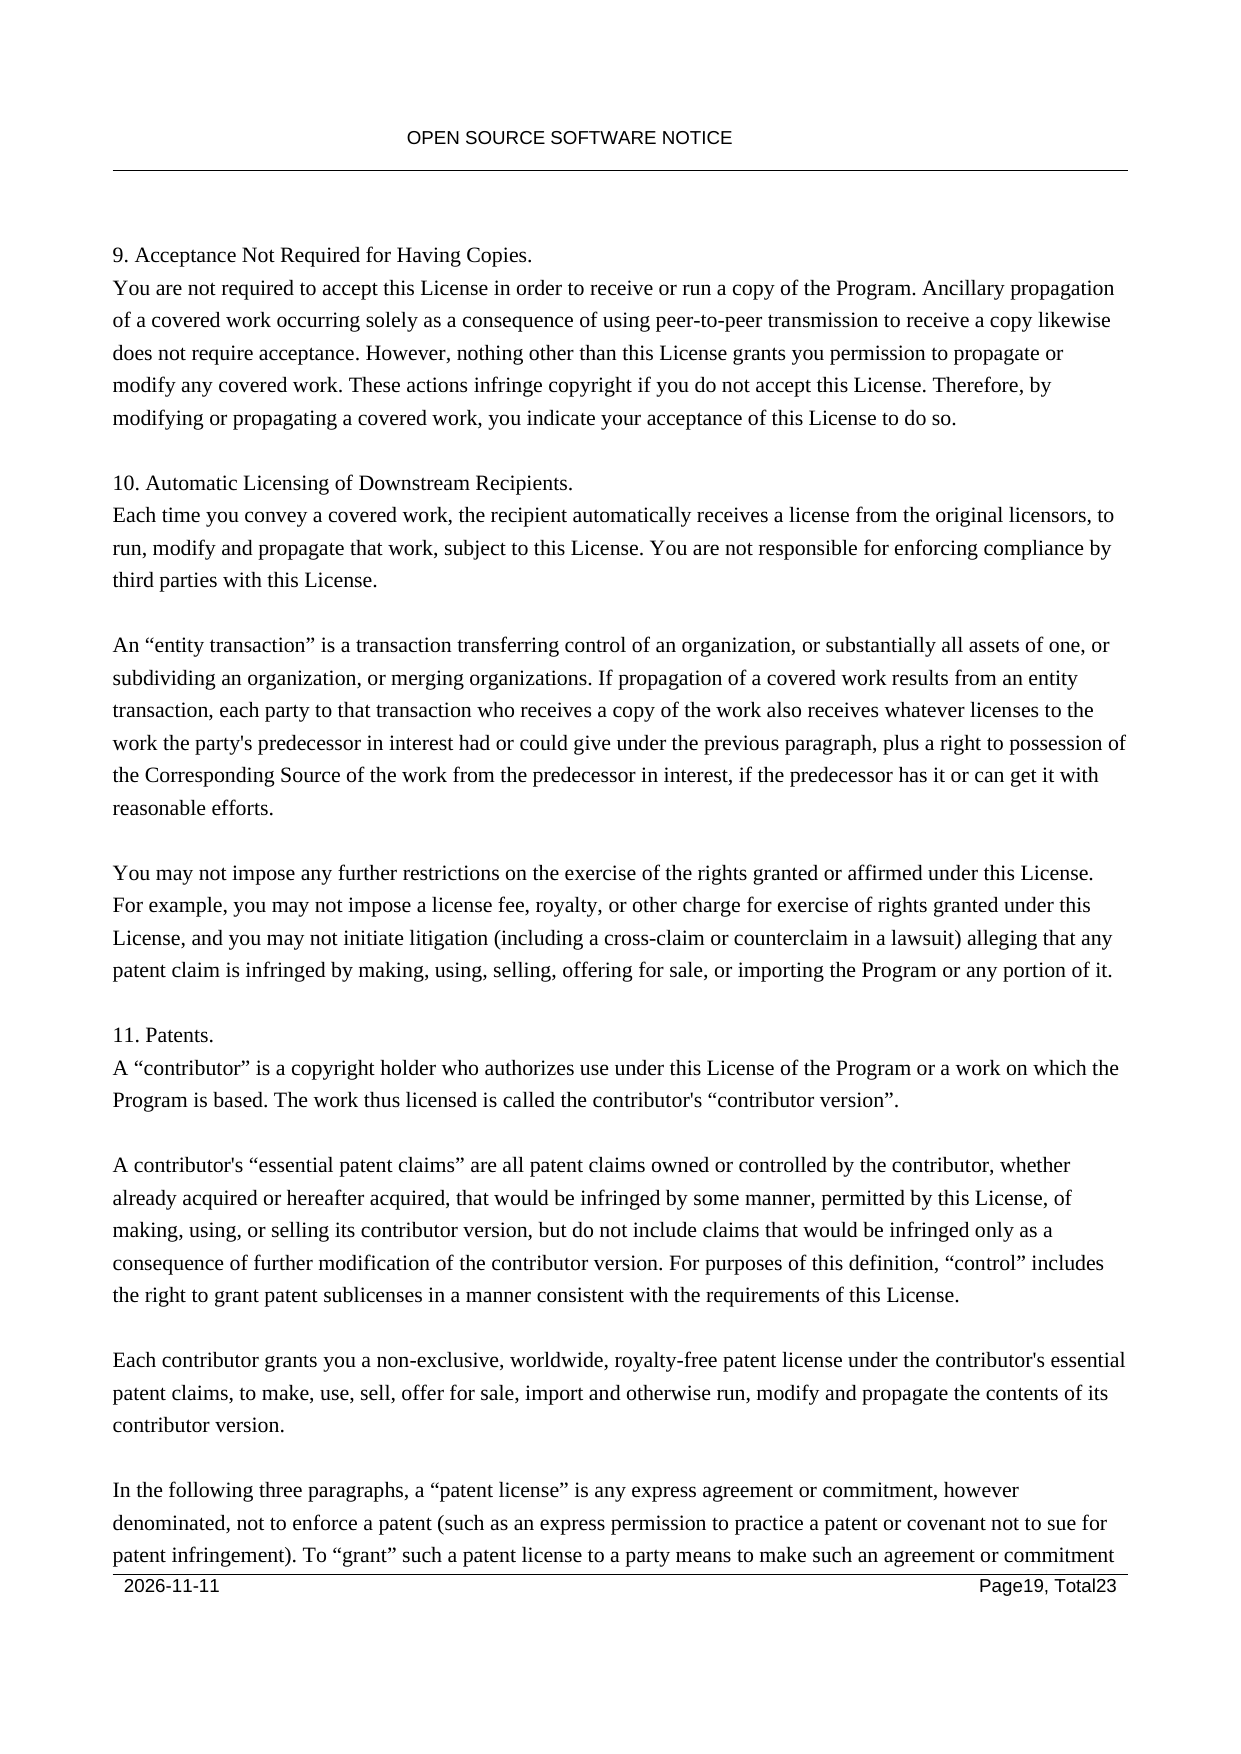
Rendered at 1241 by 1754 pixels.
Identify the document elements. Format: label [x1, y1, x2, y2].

text [112, 206, 1128, 1571]
